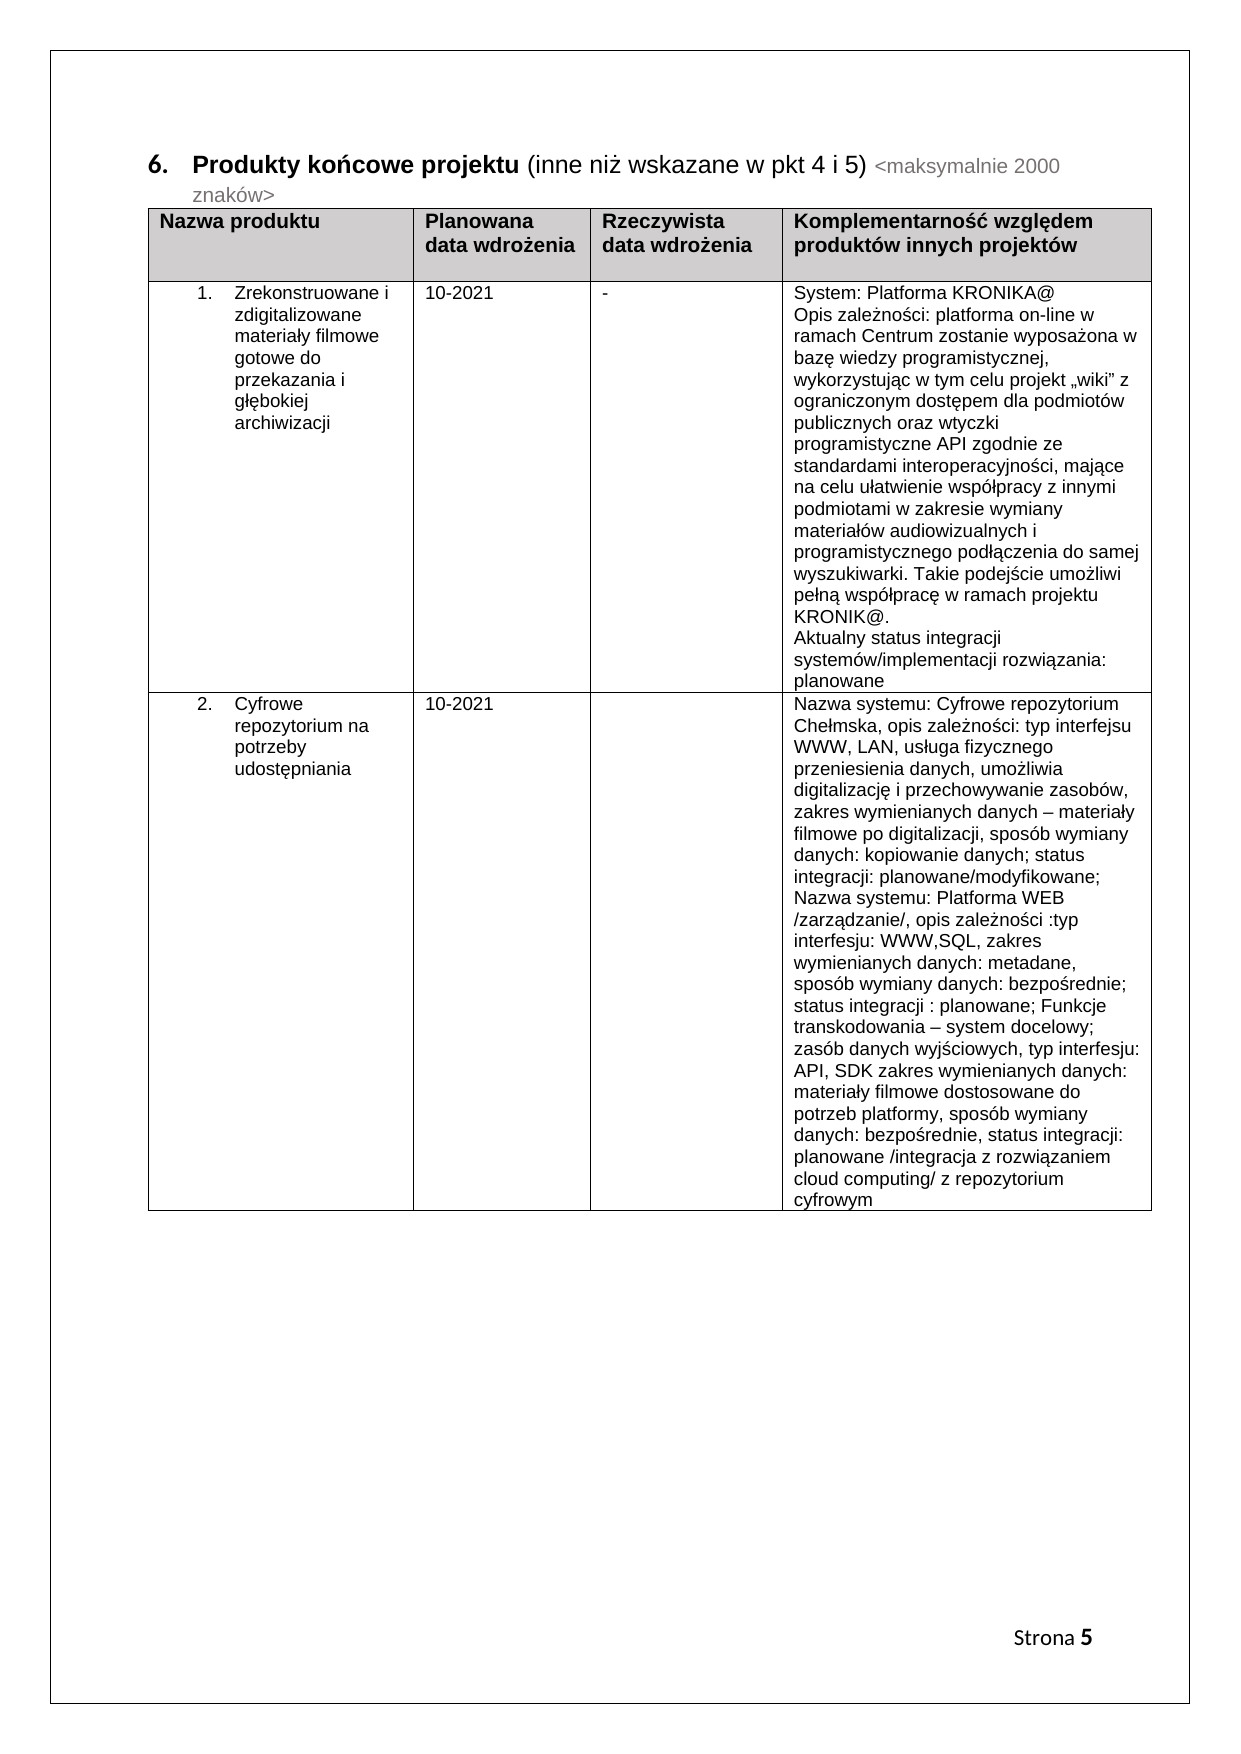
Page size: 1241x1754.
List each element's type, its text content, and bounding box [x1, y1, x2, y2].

table_cell Zrekonstruowane i zdigitalizowane materiały filmowe gotowe do przekazania i głębokiej archiwizacji [149, 282, 413, 692]
table_cell Cyfrowe repozytorium na potrzeby udostępniania [149, 693, 413, 1210]
table_cell 10-2021 [414, 693, 590, 1210]
table_cell [591, 693, 782, 1210]
table_cell 10-2021 [414, 282, 590, 692]
table_cell System: Platforma KRONIKA@ Opis zależności: platforma on-line w ramach Centrum zostanie wyposażona w bazę wiedzy programistycznej, wykorzystując w tym celu projekt „wiki” z ograniczonym dostępem dla podmiotów publicznych oraz wtyczki programistyczne API zgodnie ze standardami interoperacyjności, mające na celu ułatwienie współpracy z innymi podmiotami w zakresie wymiany materiałów audiowizualnych i programistycznego podłączenia do samej wyszukiwarki. Takie podejście umożliwi pełną współpracę w ramach projektu KRONIK@. Aktualny status integracji systemów/implementacji rozwiązania: planowane [783, 282, 1151, 692]
table_header Nazwa produktu [149, 209, 413, 281]
subtitle Produkty końcowe projektu (inne niż wskazane w pkt 4 i 5) <maksymalnie 2000 znaków> [148, 147, 1093, 206]
table_header Rzeczywista data wdrożenia [591, 209, 782, 281]
table_header Komplementarność względem produktów innych projektów [783, 209, 1151, 281]
table_cell - [591, 282, 782, 692]
table_header Planowana data wdrożenia [414, 209, 590, 281]
table_cell Nazwa systemu: Cyfrowe repozytorium Chełmska, opis zależności: typ interfejsu WWW, LAN, usługa fizycznego przeniesienia danych, umożliwia digitalizację i przechowywanie zasobów, zakres wymienianych danych – materiały filmowe po digitalizacji, sposób wymiany danych: kopiowanie danych; status integracji: planowane/modyfikowane; Nazwa systemu: Platforma WEB /zarządzanie/, opis zależności :typ interfesju: WWW,SQL, zakres wymienianych danych: metadane, sposób wymiany danych: bezpośrednie; status integracji : planowane; Funkcje transkodowania – system docelowy; zasób danych wyjściowych, typ interfesju: API, SDK zakres wymienianych danych: materiały filmowe dostosowane do potrzeb platformy, sposób wymiany danych: bezpośrednie, status integracji: planowane /integracja z rozwiązaniem cloud computing/ z repozytorium cyfrowym [783, 693, 1151, 1210]
